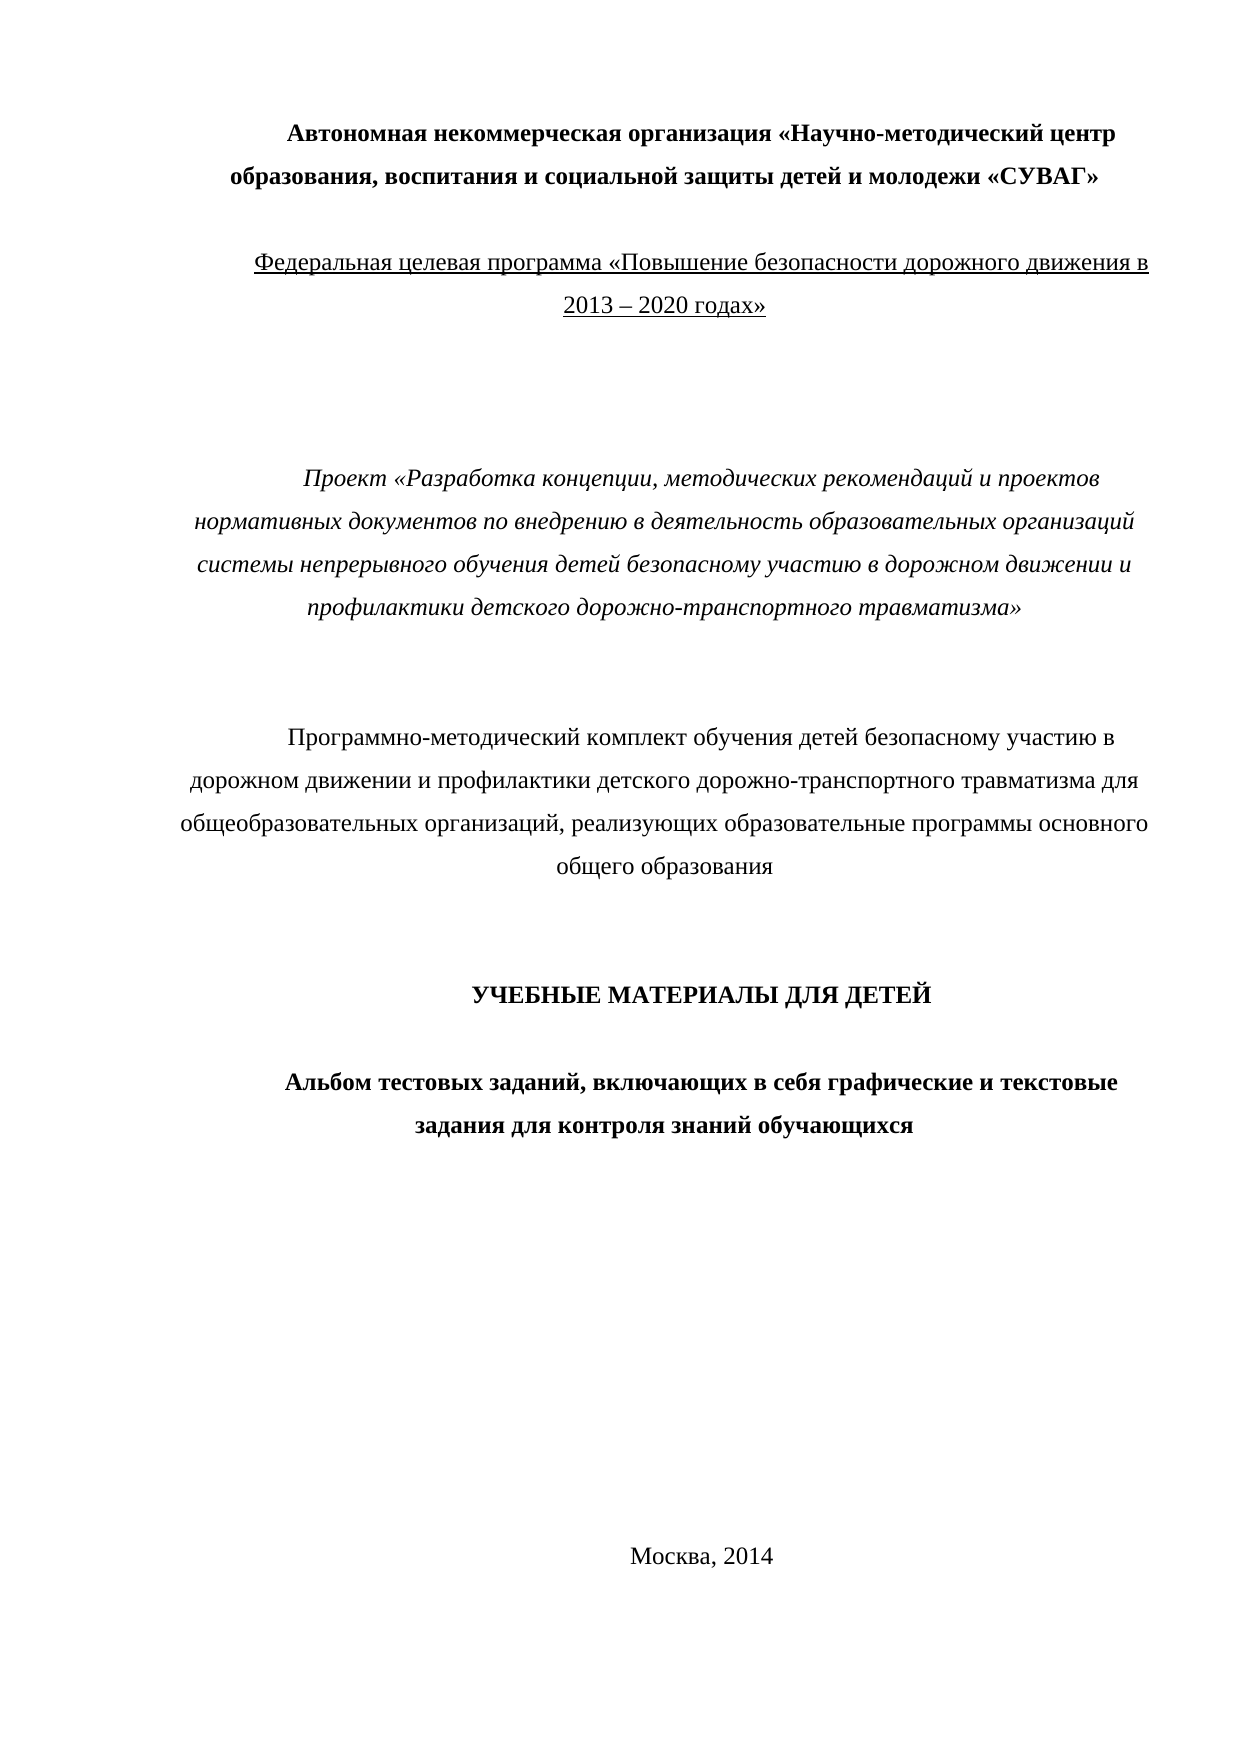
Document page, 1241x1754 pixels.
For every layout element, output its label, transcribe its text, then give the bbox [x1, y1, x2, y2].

text Москва, 2014 [177, 1541, 1152, 1570]
text Автономная некоммерческая организация «Научно-методический центр образования, воспитания и социальной защиты детей и молодежи «СУВАГ» [177, 118, 1152, 190]
text Федеральная целевая программа «Повышение безопасности дорожного движения в 2013 – 2020 годах» [177, 247, 1152, 319]
text Альбом тестовых заданий, включающих в себя графические и текстовые задания для контроля знаний обучающихся [177, 1067, 1152, 1139]
text Программно-методический комплект обучения детей безопасному участию в дорожном движении и профилактики детского дорожно-транспортного травматизма для общеобразовательных организаций, реализующих образовательные программы основного общего образования [177, 722, 1152, 880]
text Проект «Разработка концепции, методических рекомендаций и проектов нормативных документов по внедрению в деятельность образовательных организаций системы непрерывного обучения детей безопасному участию в дорожном движении и профилактики детского дорожно-транспортного травматизма» [177, 463, 1152, 621]
text УЧЕБНЫЕ МАТЕРИАЛЫ ДЛЯ ДЕТЕЙ [177, 981, 1152, 1009]
